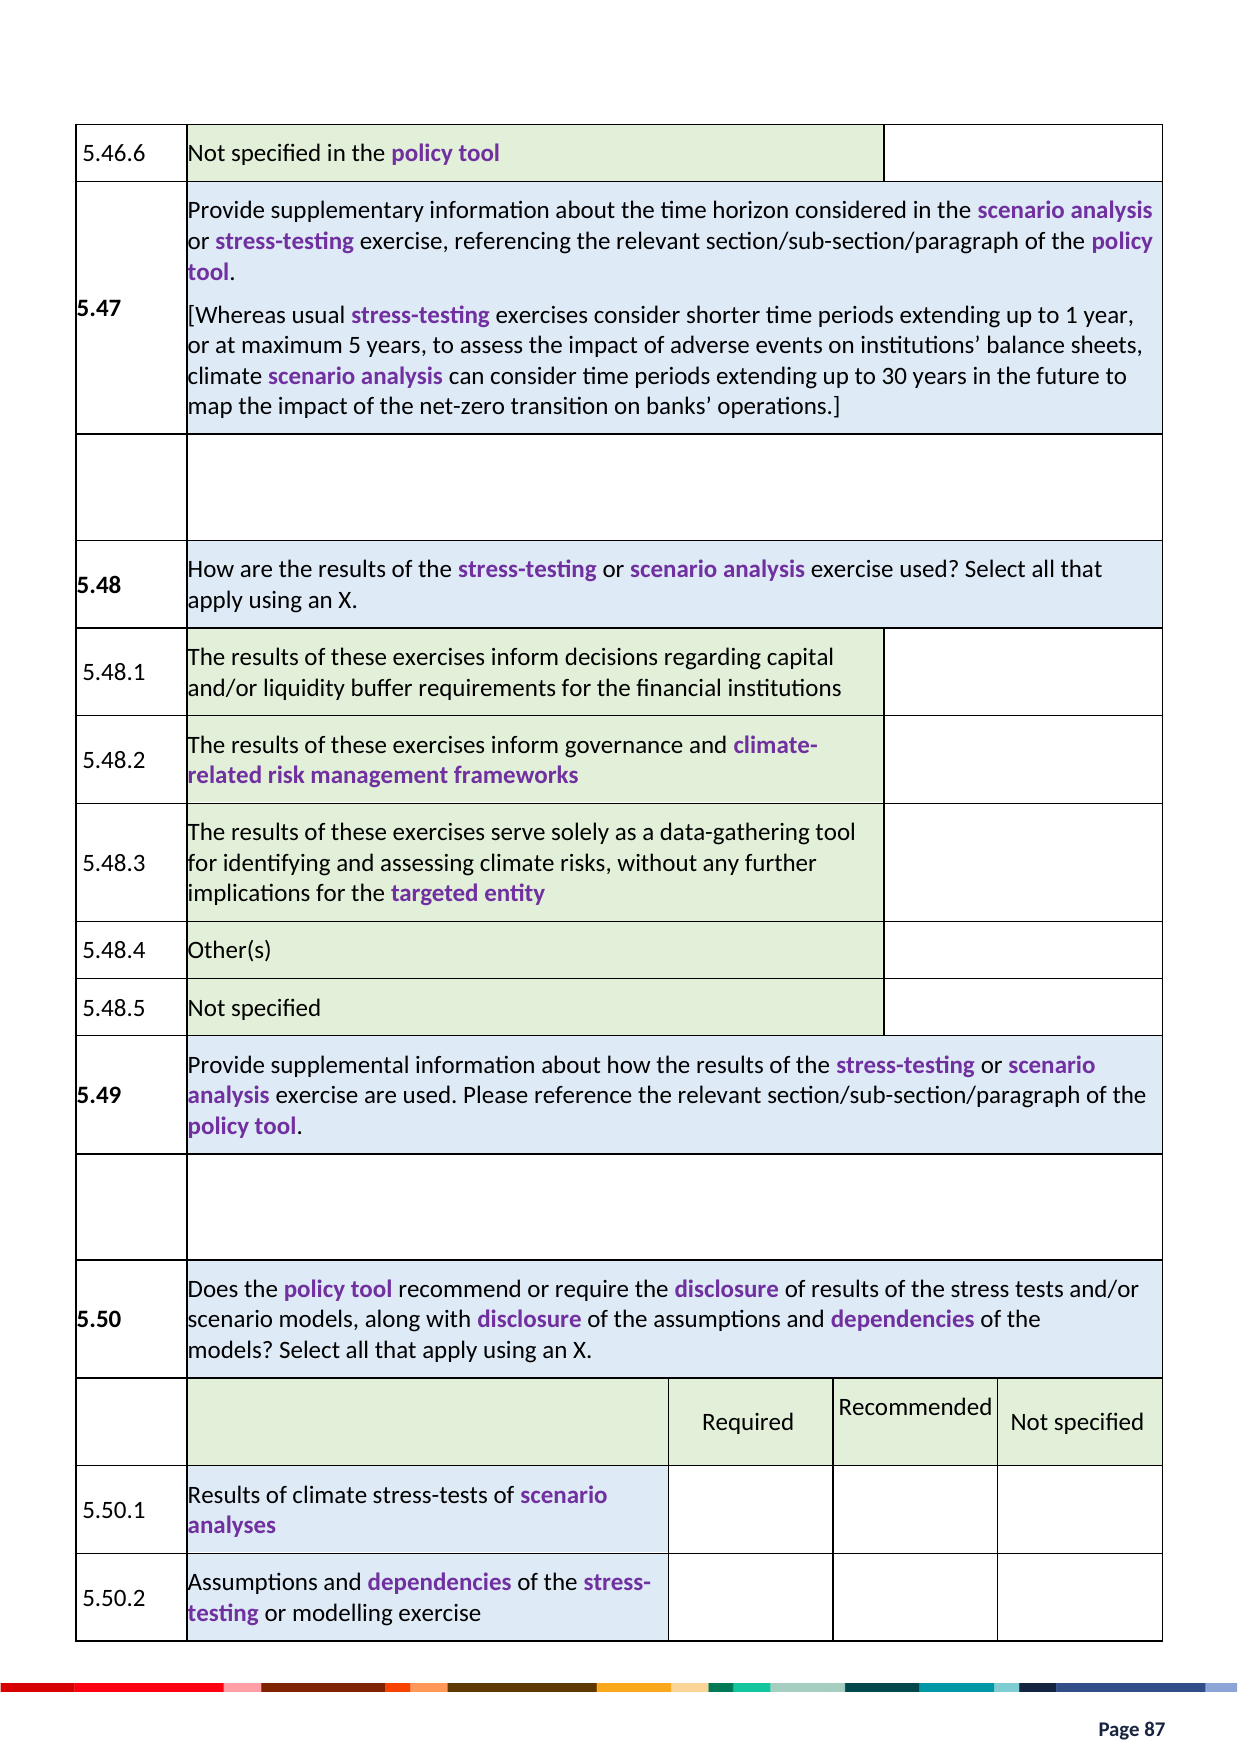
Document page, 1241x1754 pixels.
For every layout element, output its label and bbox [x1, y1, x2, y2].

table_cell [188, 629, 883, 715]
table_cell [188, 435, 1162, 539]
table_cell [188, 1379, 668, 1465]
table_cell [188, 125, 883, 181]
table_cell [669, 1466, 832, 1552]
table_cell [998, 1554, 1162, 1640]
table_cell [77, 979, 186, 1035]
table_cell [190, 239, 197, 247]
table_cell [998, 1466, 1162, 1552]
picture [0, 1683, 1236, 1692]
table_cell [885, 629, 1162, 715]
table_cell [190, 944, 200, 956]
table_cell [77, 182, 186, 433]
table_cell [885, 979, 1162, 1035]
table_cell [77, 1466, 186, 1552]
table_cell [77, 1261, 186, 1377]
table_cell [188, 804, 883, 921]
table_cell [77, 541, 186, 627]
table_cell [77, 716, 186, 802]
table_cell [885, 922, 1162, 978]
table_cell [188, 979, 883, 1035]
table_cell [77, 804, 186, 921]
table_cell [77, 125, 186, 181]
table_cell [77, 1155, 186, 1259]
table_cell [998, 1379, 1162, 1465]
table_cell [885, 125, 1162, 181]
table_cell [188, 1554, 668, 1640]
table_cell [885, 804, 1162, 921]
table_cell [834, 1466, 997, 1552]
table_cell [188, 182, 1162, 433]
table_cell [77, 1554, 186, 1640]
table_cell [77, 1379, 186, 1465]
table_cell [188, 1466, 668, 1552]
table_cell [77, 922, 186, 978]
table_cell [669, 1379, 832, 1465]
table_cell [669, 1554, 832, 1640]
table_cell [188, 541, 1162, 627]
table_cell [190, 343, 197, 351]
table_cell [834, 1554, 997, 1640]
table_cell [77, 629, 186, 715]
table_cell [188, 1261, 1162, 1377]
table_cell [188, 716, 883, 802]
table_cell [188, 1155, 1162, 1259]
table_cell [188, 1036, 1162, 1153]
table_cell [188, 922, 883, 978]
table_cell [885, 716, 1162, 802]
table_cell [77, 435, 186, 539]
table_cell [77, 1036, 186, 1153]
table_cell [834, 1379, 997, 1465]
